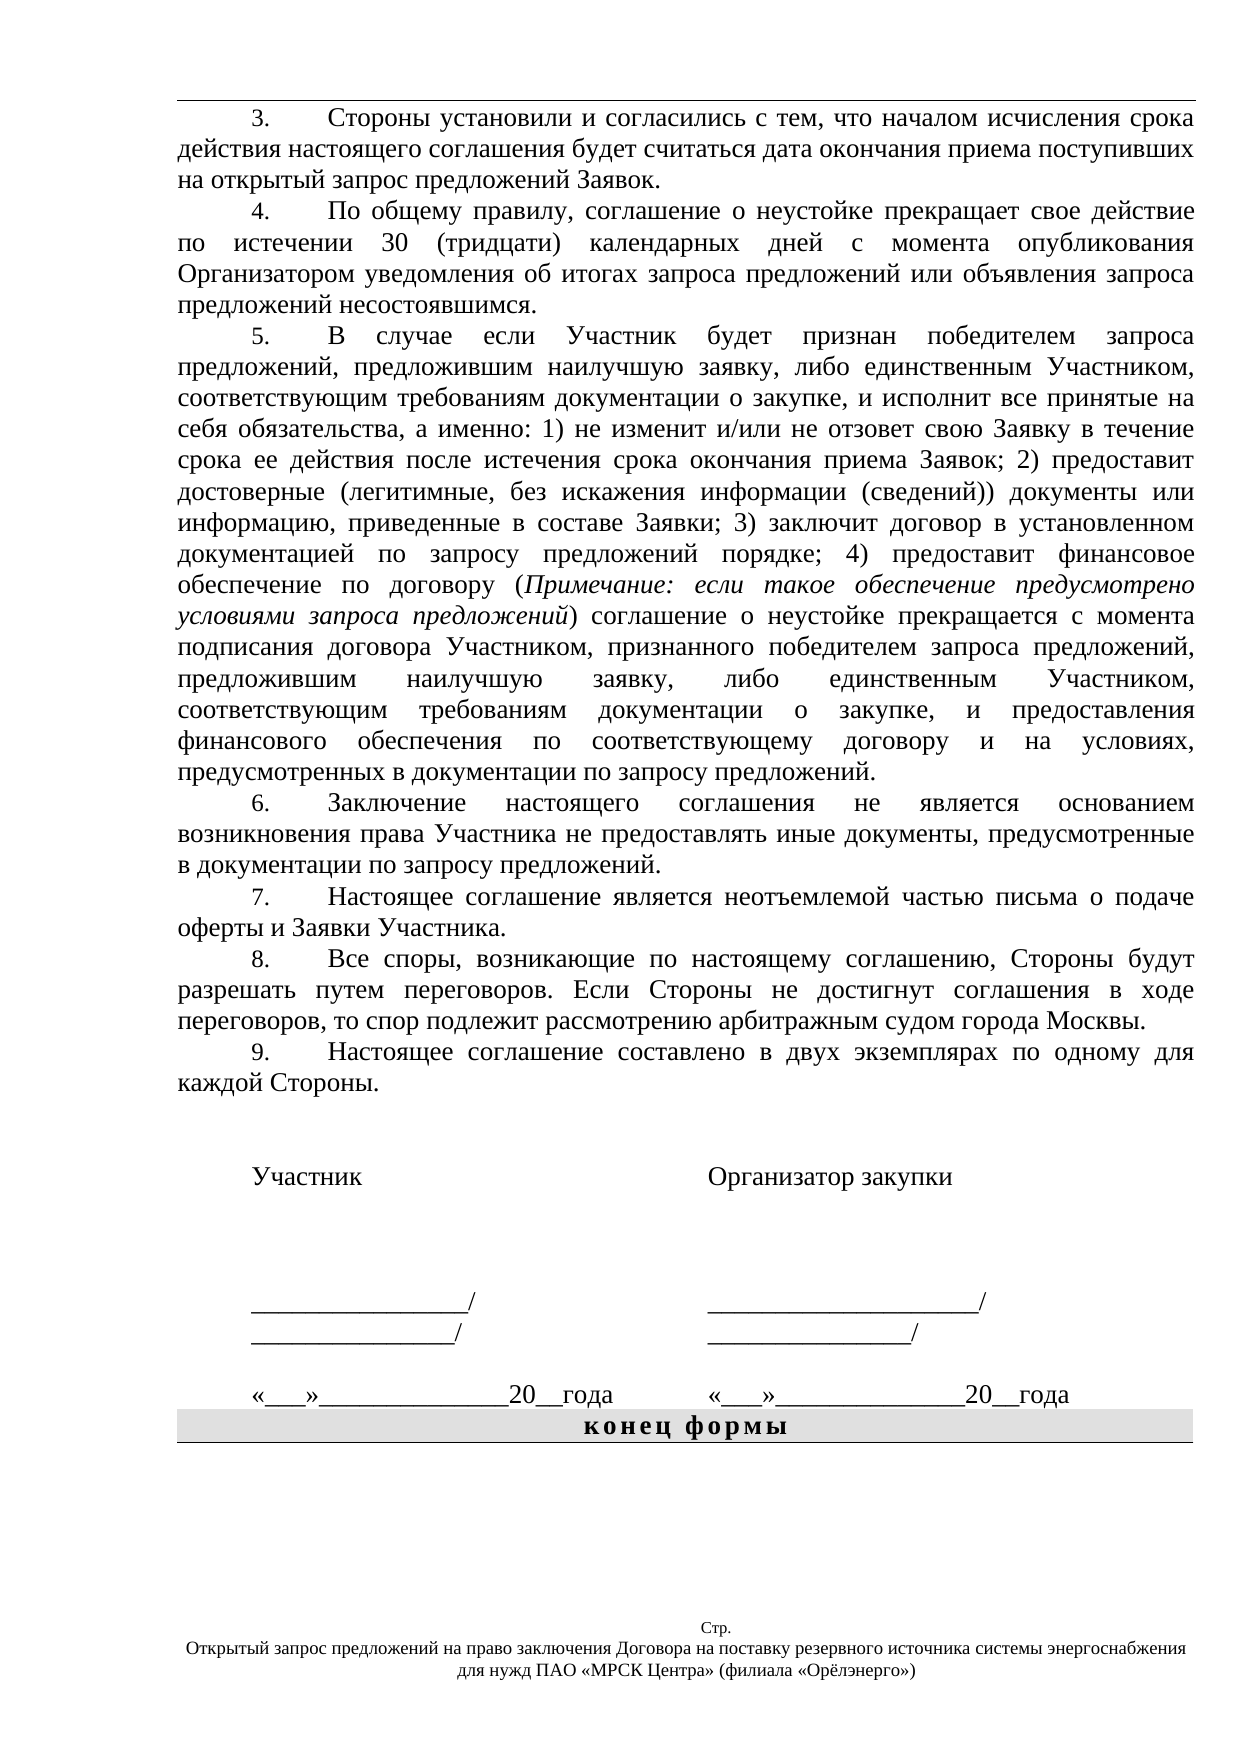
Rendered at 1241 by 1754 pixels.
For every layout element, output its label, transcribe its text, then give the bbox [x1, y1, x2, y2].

list Настоящее соглашение является неотъемлемой частью письма о подаче оферты и Заявки Участника. [177, 880, 1196, 942]
table_cell ____________________/_______________/ «___»______________20__года [696, 1191, 1207, 1409]
list Настоящее соглашение составлено в двух экземплярах по одному для каждой Стороны. [177, 1035, 1196, 1098]
text конец формы [177, 1409, 1193, 1442]
table_cell ________________/_______________/ «___»______________20__года [240, 1191, 696, 1409]
table_header Организатор закупки [696, 1160, 1207, 1191]
list В случае если Участник будет признан победителем запроса предложений, предложившим наилучшую заявку, либо единственным Участником, соответствующим требованиям документации о закупке, и исполнит все принятые на себя обязательства, а именно: 1) не изменит и/или не отзовет свою Заявку в течение срока ее действия после истечения срока окончания приема Заявок; 2) предоставит достоверные (легитимные, без искажения информации (сведений)) документы или информацию, приведенные в составе Заявки; 3) заключит договор в установленном документацией по запросу предложений порядке; 4) предоставит финансовое обеспечение по договору (Примечание: если такое обеспечение предусмотрено условиями запроса предложений) соглашение о неустойке прекращается с момента подписания договора Участником, признанного победителем запроса предложений, предложившим наилучшую заявку, либо единственным Участником, соответствующим требованиям документации о закупке, и предоставления финансового обеспечения по соответствующему договору и на условиях, предусмотренных в документации по запросу предложений. [177, 319, 1196, 786]
table_header Участник [240, 1160, 696, 1191]
list По общему правилу, соглашение о неустойке прекращает свое действие по истечении 30 (тридцати) календарных дней с момента опубликования Организатором уведомления об итогах запроса предложений или объявления запроса предложений несостоявшимся. [177, 194, 1196, 319]
list Стороны установили и согласились с тем, что началом исчисления срока действия настоящего соглашения будет считаться дата окончания приема поступивших на открытый запрос предложений Заявок. [177, 101, 1196, 194]
list Все споры, возникающие по настоящему соглашению, Стороны будут разрешать путем переговоров. Если Стороны не достигнут соглашения в ходе переговоров, то спор подлежит рассмотрению арбитражным судом города Москвы. [177, 942, 1196, 1035]
list Заключение настоящего соглашения не является основанием возникновения права Участника не предоставлять иные документы, предусмотренные в документации по запросу предложений. [177, 786, 1196, 880]
